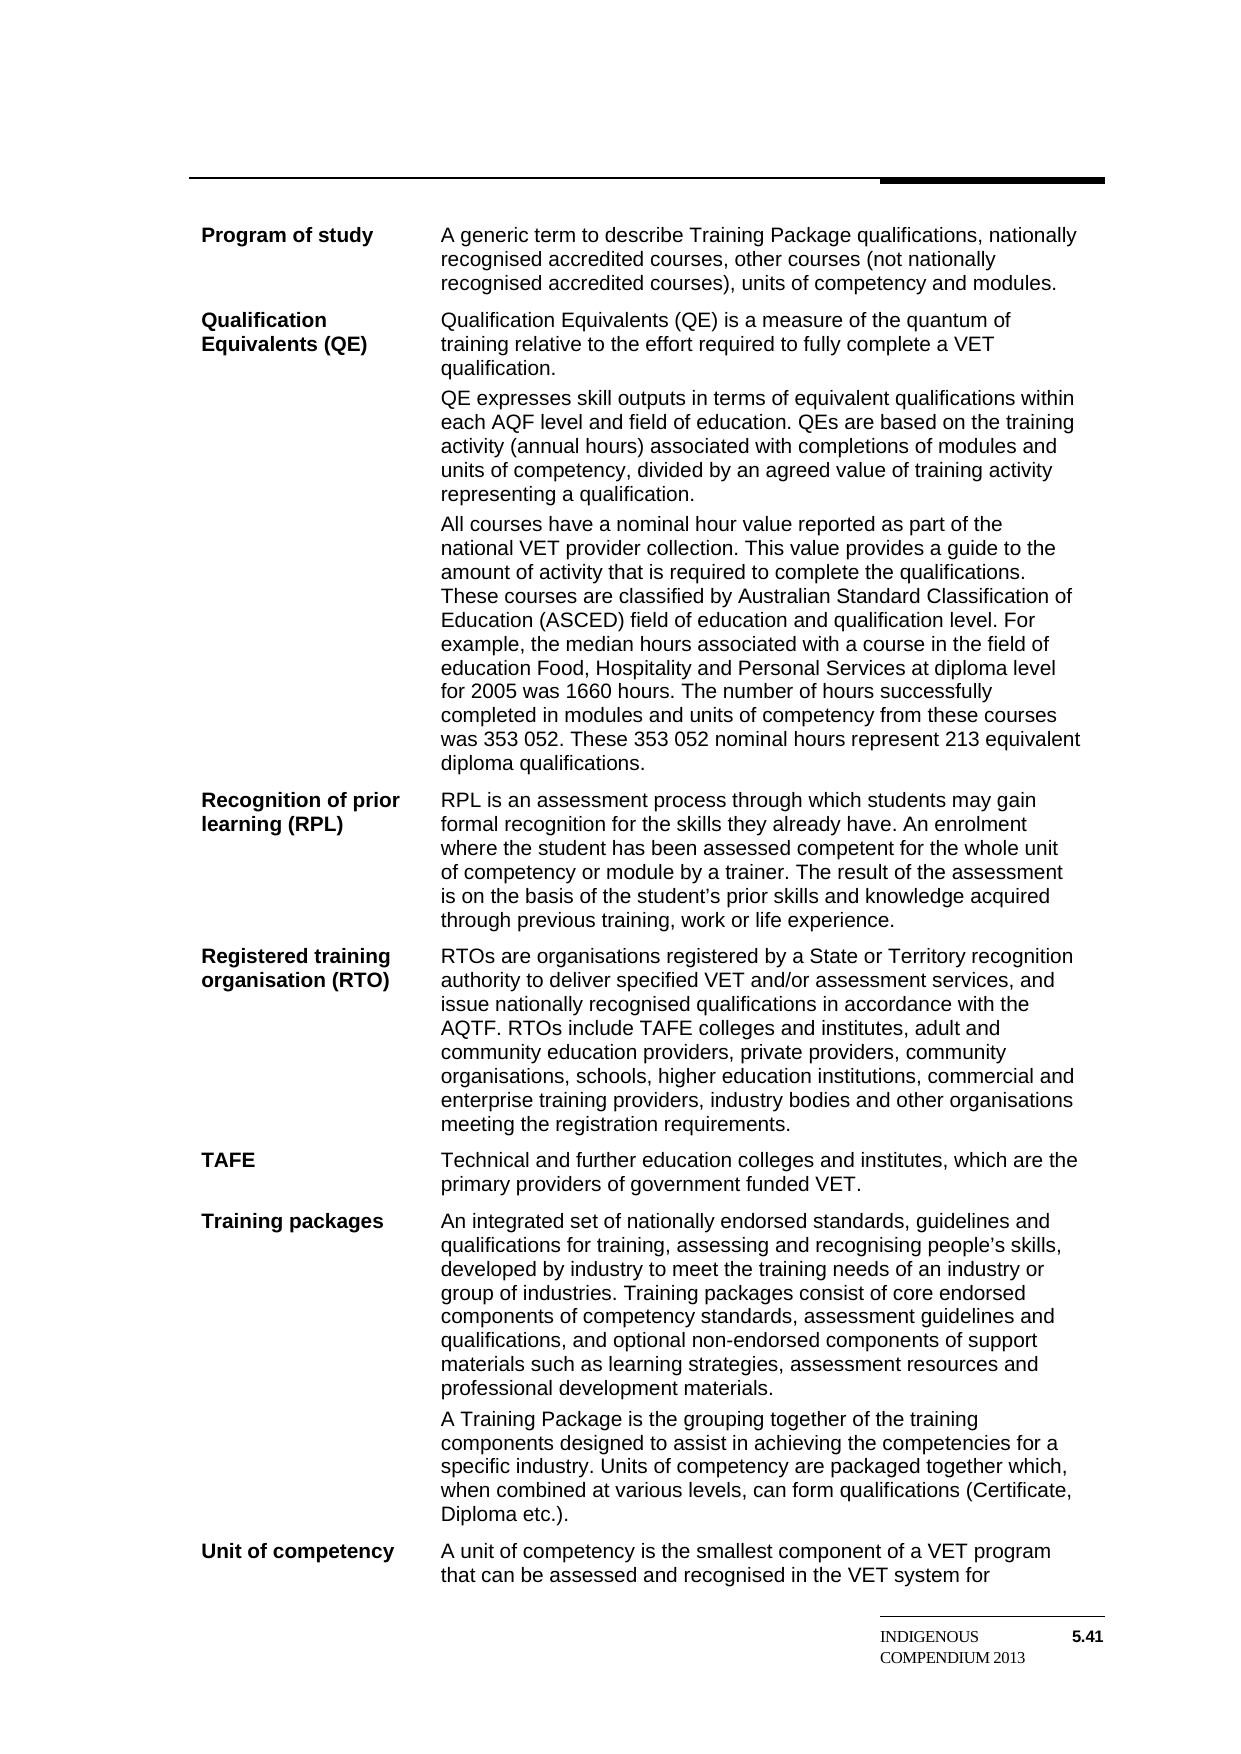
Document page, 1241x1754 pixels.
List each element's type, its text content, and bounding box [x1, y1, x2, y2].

table_cell A unit of competency is the smallest component of a VET program that can be assessed and recognised in the VET system for collection purposes. [429, 1533, 1104, 1587]
table_cell Training packages [189, 1202, 429, 1532]
table_cell An integrated set of nationally endorsed standards, guidelines and qualifications for training, assessing and recognising people’s skills, developed by industry to meet the training needs of an industry or group of industries. Training packages consist of core endorsed components of competency standards, assessment guidelines and qualifications, and optional non-endorsed components of support materials such as learning strategies, assessment resources and professional development materials. A Training Package is the grouping together of the training components designed to assist in achieving the competencies for a specific industry. Units of competency are packaged together which, when combined at various levels, can form qualifications (Certificate, Diploma etc.). [429, 1202, 1104, 1532]
table_cell TAFE [189, 1142, 429, 1202]
table_cell RPL is an assessment process through which students may gain formal recognition for the skills they already have. An enrolment where the student has been assessed competent for the whole unit of competency or module by a trainer. The result of the assessment is on the basis of the student’s prior skills and knowledge acquired through previous training, work or life experience. [429, 781, 1104, 938]
table_cell Unit of competency [189, 1533, 429, 1587]
table_cell Program of study [189, 217, 429, 301]
table_cell Registered training organisation (RTO) [189, 938, 429, 1142]
table_cell Qualification Equivalents (QE) is a measure of the quantum of training relative to the effort required to fully complete a VET qualification. QE expresses skill outputs in terms of equivalent qualifications within each AQF level and field of education. QEs are based on the training activity (annual hours) associated with completions of modules and units of competency, divided by an agreed value of training activity representing a qualification. All courses have a nominal hour value reported as part of the national VET provider collection. This value provides a guide to the amount of activity that is required to complete the qualifications. These courses are classified by Australian Standard Classification of Education (ASCED) field of education and qualification level. For example, the median hours associated with a course in the field of education Food, Hospitality and Personal Services at diploma level for 2005 was 1660 hours. The number of hours successfully completed in modules and units of competency from these courses was 353 052. These 353 052 nominal hours represent 213 equivalent diploma qualifications. [429, 301, 1104, 781]
table_cell Technical and further education colleges and institutes, which are the primary providers of government funded VET. [429, 1142, 1104, 1202]
table_cell A generic term to describe Training Package qualifications, nationally recognised accredited courses, other courses (not nationally recognised accredited courses), units of competency and modules. [429, 217, 1104, 301]
table_cell Qualification Equivalents (QE) [189, 301, 429, 781]
table_cell RTOs are organisations registered by a State or Territory recognition authority to deliver specified VET and/or assessment services, and issue nationally recognised qualifications in accordance with the AQTF. RTOs include TAFE colleges and institutes, adult and community education providers, private providers, community organisations, schools, higher education institutions, commercial and enterprise training providers, industry bodies and other organisations meeting the registration requirements. [429, 938, 1104, 1142]
table_cell Recognition of prior learning (RPL) [189, 781, 429, 938]
